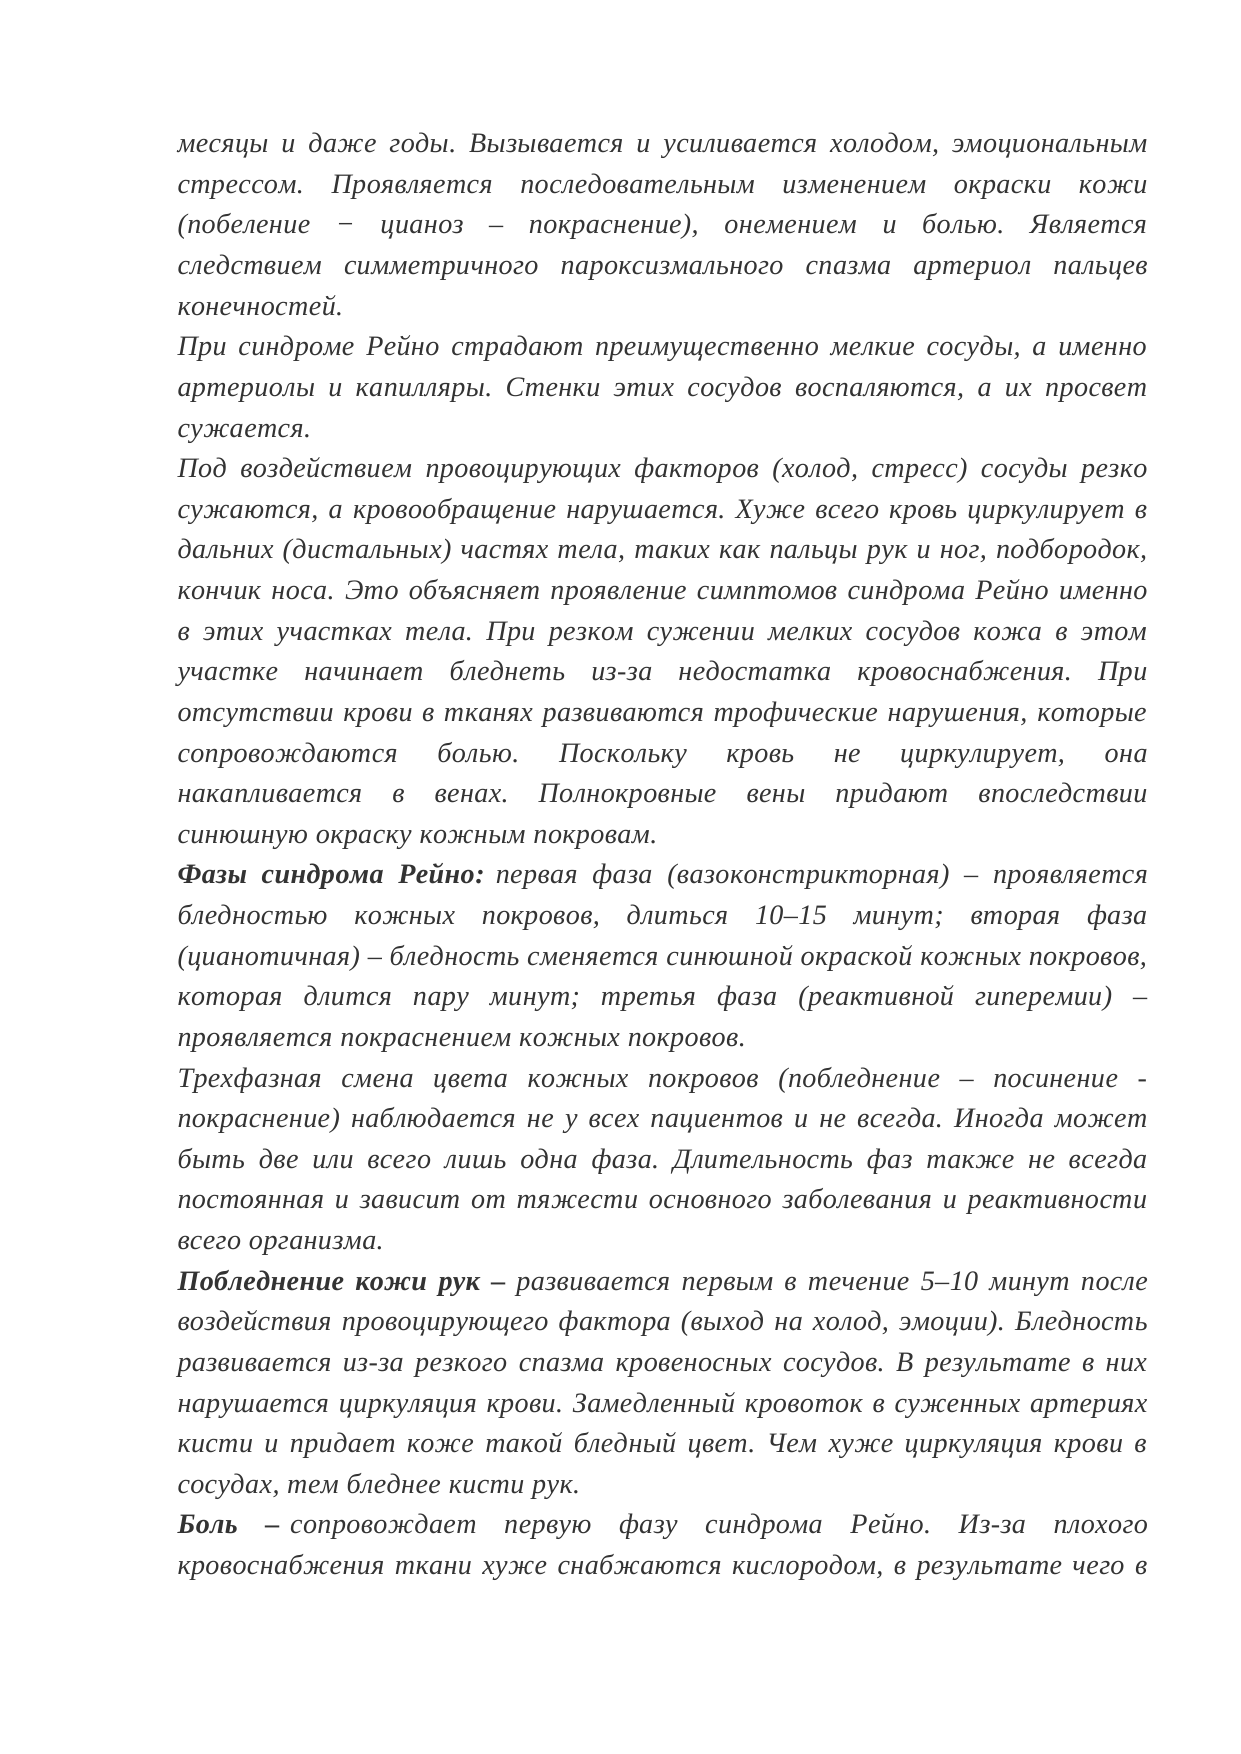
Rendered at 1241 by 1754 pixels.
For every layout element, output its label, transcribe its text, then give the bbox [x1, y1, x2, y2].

text При синдроме Рейно страдают преимущественно мелкие сосуды, а именно артериолы и капилляры. Стенки этих сосудов воспаляются, а их просвет сужается. [177, 321, 1152, 443]
text Фазы синдрома Рейно: первая фаза (вазоконстрикторная) – проявляется бледностью кожных покровов, длиться 10–15 минут; вторая фаза (цианотичная) – бледность сменяется синюшной окраской кожных покровов, которая длится пару минут; третья фаза (реактивной гиперемии) – проявляется покраснением кожных покровов. [177, 849, 1152, 1052]
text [177, 118, 1152, 321]
text Побледнение кожи рук – развивается первым в течение 5–10 минут после воздействия провоцирующего фактора (выход на холод, эмоции). Бледность развивается из-за резкого спазма кровеносных сосудов. В результате в них нарушается циркуляция крови. Замедленный кровоток в суженных артериях кисти и придает коже такой бледный цвет. Чем хуже циркуляция крови в сосудах, тем бледнее кисти рук. [177, 1256, 1152, 1499]
text Трехфазная смена цвета кожных покровов (побледнение – посинение - покраснение) наблюдается не у всех пациентов и не всегда. Иногда может быть две или всего лишь одна фаза. Длительность фаз также не всегда постоянная и зависит от тяжести основного заболевания и реактивности всего организма. [177, 1052, 1152, 1256]
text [177, 1499, 1152, 1581]
text Под воздействием провоцирующих факторов (холод, стресс) сосуды резко сужаются, а кровообращение нарушается. Хуже всего кровь циркулирует в дальних (дистальных) частях тела, таких как пальцы рук и ног, подбородок, кончик носа. Это объясняет проявление симптомов синдрома Рейно именно в этих участках тела. При резком сужении мелких сосудов кожа в этом участке начинает бледнеть из-за недостатка кровоснабжения. При отсутствии крови в тканях развиваются трофические нарушения, которые сопровождаются болью. Поскольку кровь не циркулирует, она накапливается в венах. Полнокровные вены придают впоследствии синюшную окраску кожным покровам. [177, 443, 1152, 849]
